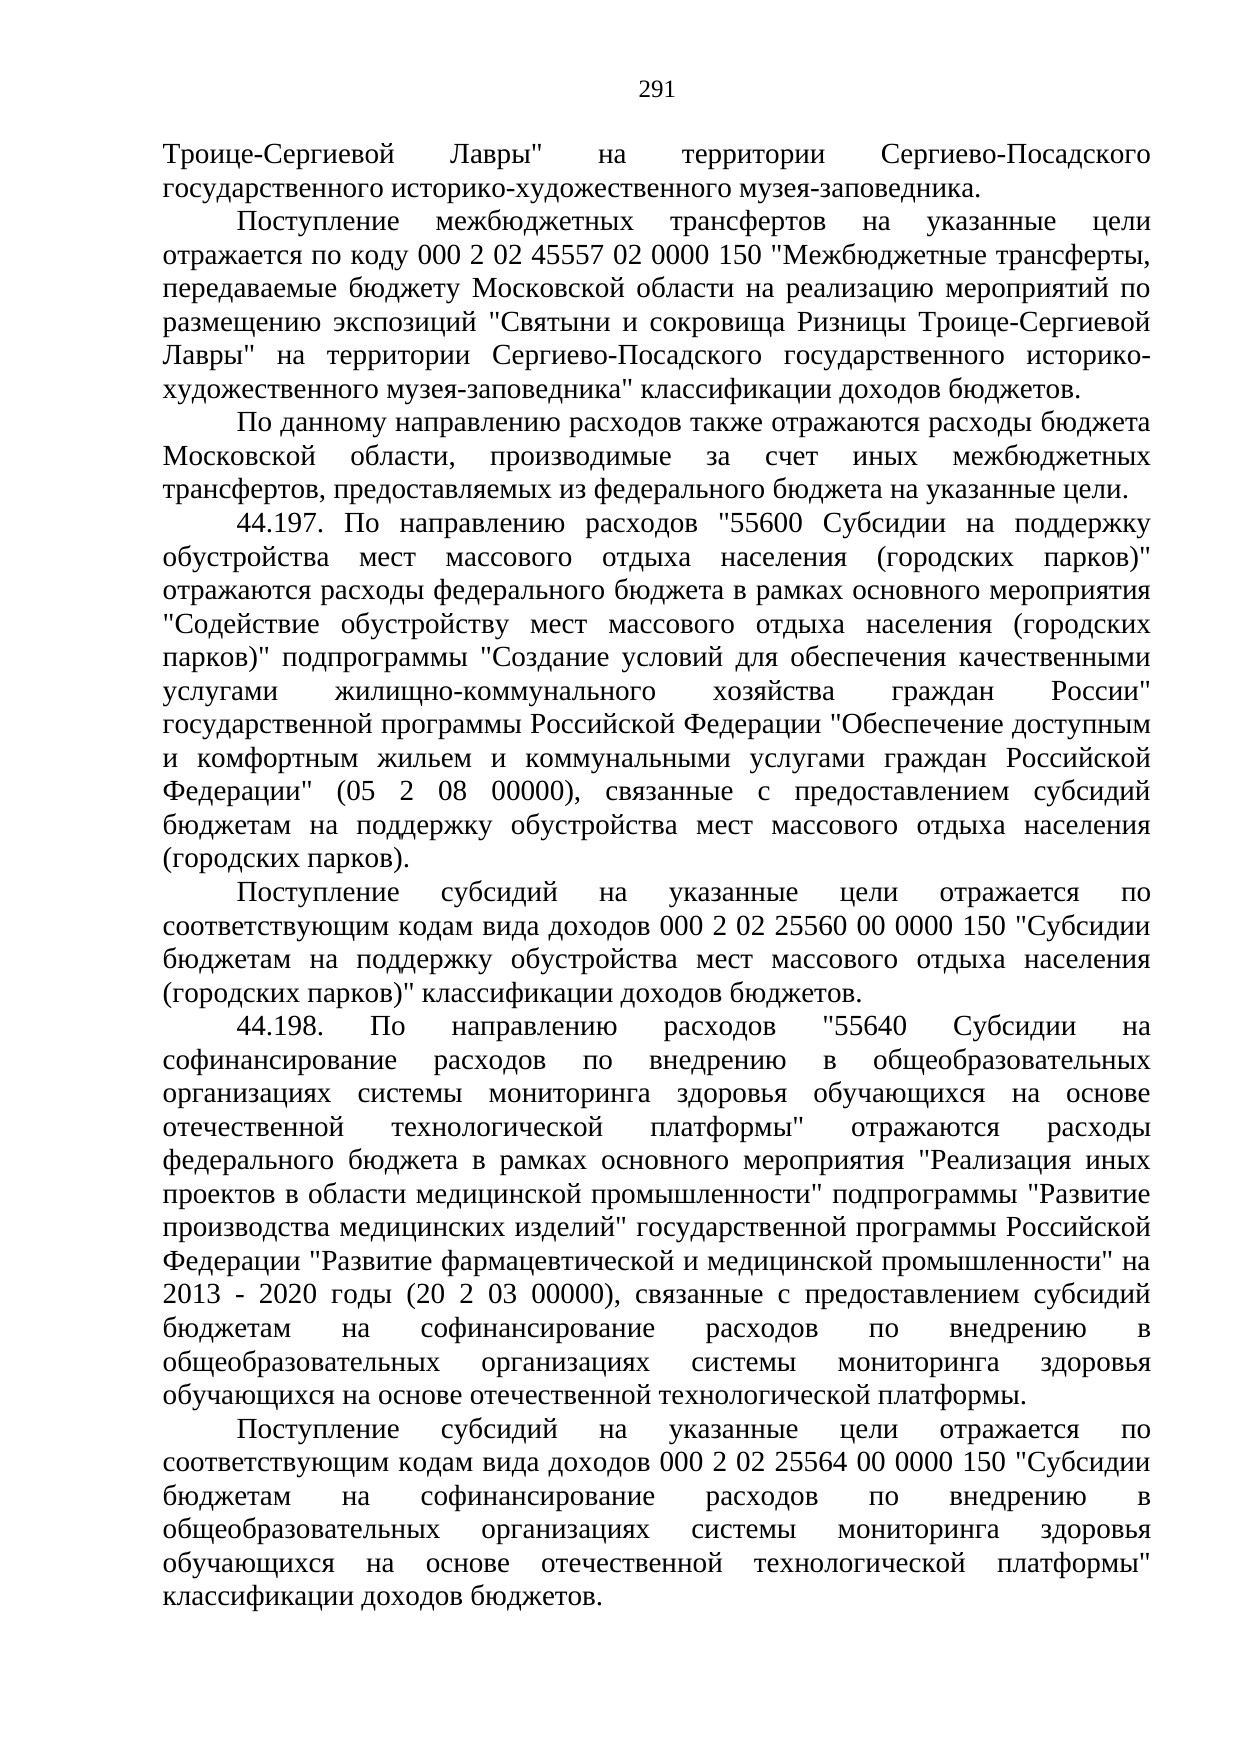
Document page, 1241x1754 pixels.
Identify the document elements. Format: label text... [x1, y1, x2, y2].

text 44.197. По направлению расходов "55600 Субсидии на поддержку обустройства мест массового отдыха населения (городских парков)" отражаются расходы федерального бюджета в рамках основного мероприятия "Содействие обустройству мест массового отдыха населения (городских парков)" подпрограммы "Создание условий для обеспечения качественными услугами жилищно-коммунального хозяйства граждан России" государственной программы Российской Федерации "Обеспечение доступным и комфортным жильем и коммунальными услугами граждан Российской Федерации" (05 2 08 00000), связанные с предоставлением субсидий бюджетам на поддержку обустройства мест массового отдыха населения (городских парков). [162, 505, 1152, 874]
text Поступление субсидий на указанные цели отражается по соответствующим кодам вида доходов 000 2 02 25564 00 0000 150 "Субсидии бюджетам на софинансирование расходов по внедрению в общеобразовательных организациях системы мониторинга здоровья обучающихся на основе отечественной технологической платформы" классификации доходов бюджетов. [162, 1411, 1152, 1612]
text Поступление субсидий на указанные цели отражается по соответствующим кодам вида доходов 000 2 02 25560 00 0000 150 "Субсидии бюджетам на поддержку обустройства мест массового отдыха населения (городских парков)" классификации доходов бюджетов. [162, 874, 1152, 1008]
text 44.198. По направлению расходов "55640 Субсидии на софинансирование расходов по внедрению в общеобразовательных организациях системы мониторинга здоровья обучающихся на основе отечественной технологической платформы" отражаются расходы федерального бюджета в рамках основного мероприятия "Реализация иных проектов в области медицинской промышленности" подпрограммы "Развитие производства медицинских изделий" государственной программы Российской Федерации "Развитие фармацевтической и медицинской промышленности" на 2013 - 2020 годы (20 2 03 00000), связанные с предоставлением субсидий бюджетам на софинансирование расходов по внедрению в общеобразовательных организациях системы мониторинга здоровья обучающихся на основе отечественной технологической платформы. [162, 1008, 1152, 1411]
text По данному направлению расходов также отражаются расходы бюджета Московской области, производимые за счет иных межбюджетных трансфертов, предоставляемых из федерального бюджета на указанные цели. [162, 404, 1152, 505]
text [162, 136, 1152, 203]
text Поступление межбюджетных трансфертов на указанные цели отражается по коду 000 2 02 45557 02 0000 150 "Межбюджетные трансферты, передаваемые бюджету Московской области на реализацию мероприятий по размещению экспозиций "Святыни и сокровища Ризницы Троице-Сергиевой Лавры" на территории Сергиево-Посадского государственного историко-художественного музея-заповедника" классификации доходов бюджетов. [162, 203, 1152, 404]
